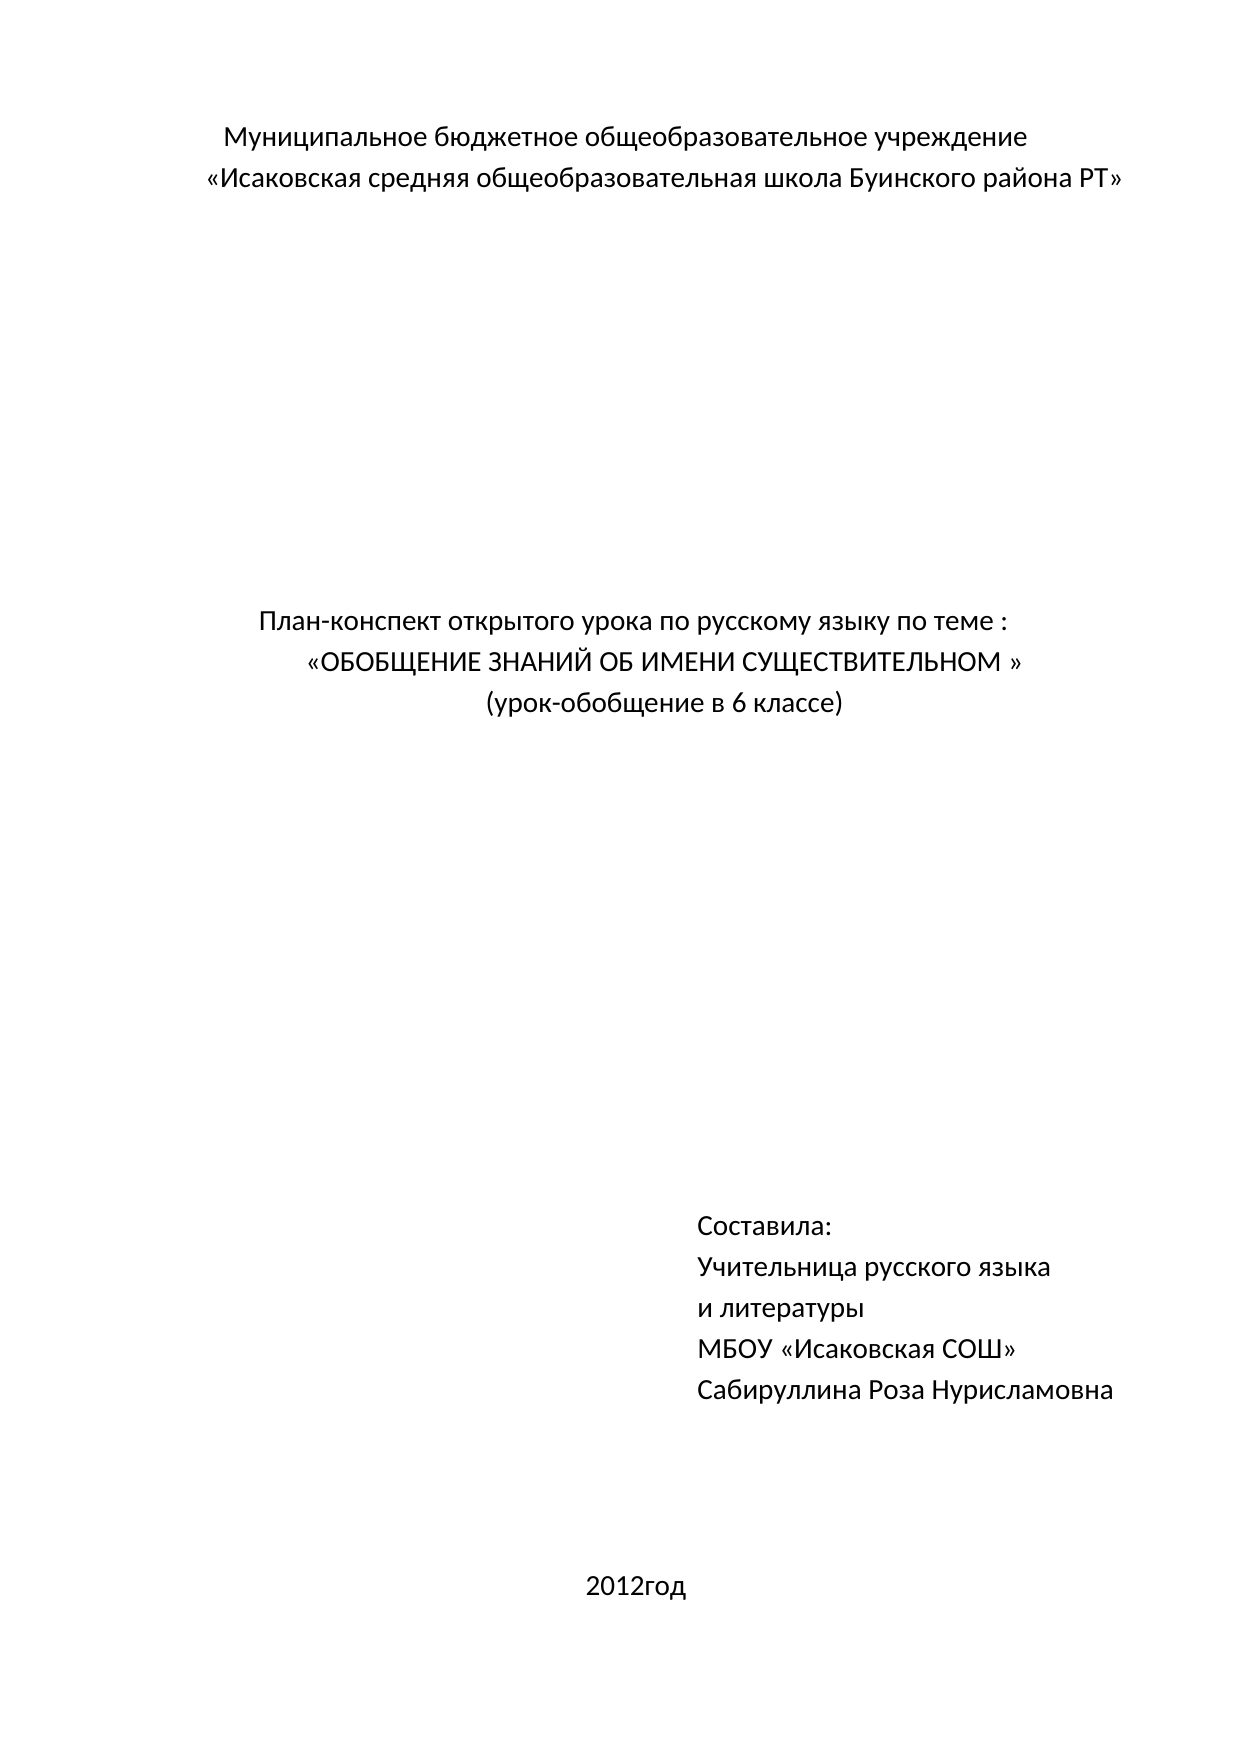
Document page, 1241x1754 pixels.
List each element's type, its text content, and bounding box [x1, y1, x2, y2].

text и литературы [177, 1289, 1152, 1324]
text 2012год [177, 1567, 1152, 1602]
text План-конспект открытого урока по русскому языку по теме : [177, 602, 1152, 637]
text «Исаковская средняя общеобразовательная школа Буинского района РТ» [177, 159, 1152, 195]
text Учительница русского языка [177, 1248, 1152, 1284]
text МБОУ «Исаковская СОШ» [177, 1330, 1152, 1366]
text Составила: [177, 1207, 1152, 1243]
text «ОБОБЩЕНИЕ ЗНАНИЙ ОБ ИМЕНИ СУЩЕСТВИТЕЛЬНОМ » [177, 643, 1152, 678]
text (урок-обобщение в 6 классе) [177, 684, 1152, 719]
text Муниципальное бюджетное общеобразовательное учреждение [177, 118, 1152, 154]
text Сабируллина Роза Нурисламовна [177, 1371, 1152, 1406]
